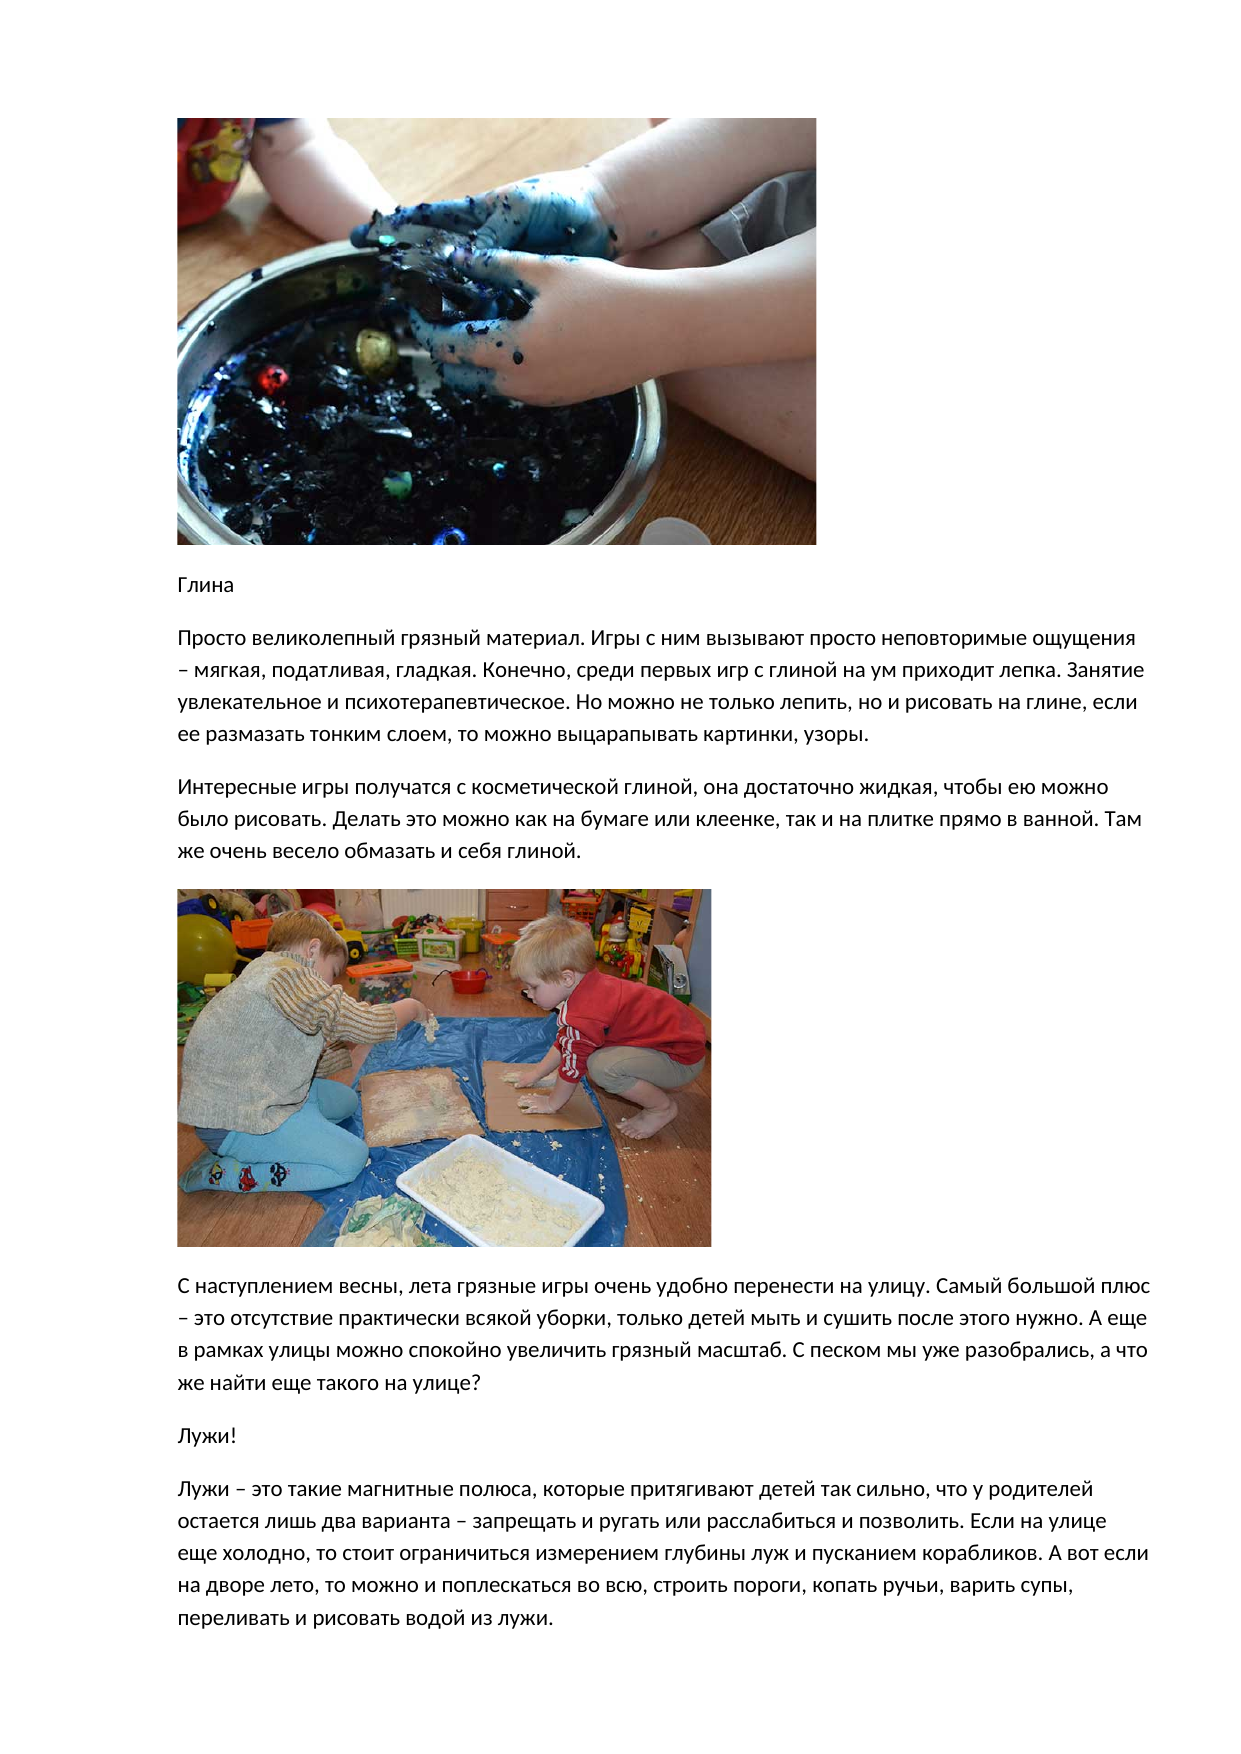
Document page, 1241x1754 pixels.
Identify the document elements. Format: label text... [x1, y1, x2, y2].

picture [177, 118, 817, 545]
text С наступлением весны, лета грязные игры очень удобно перенести на улицу. Самый большой плюс – это отсутствие практически всякой уборки, только детей мыть и сушить после этого нужно. А еще в рамках улицы можно спокойно увеличить грязный масштаб. С песком мы уже разобрались, а что же найти еще такого на улице? [177, 1271, 1152, 1396]
text Глина [177, 570, 1152, 598]
picture [177, 889, 712, 1247]
text Лужи! [177, 1421, 1152, 1449]
text Просто великолепный грязный материал. Игры с ним вызывают просто неповторимые ощущения – мягкая, податливая, гладкая. Конечно, среди первых игр с глиной на ум приходит лепка. Занятие увлекательное и психотерапевтическое. Но можно не только лепить, но и рисовать на глине, если ее размазать тонким слоем, то можно выцарапывать картинки, узоры. [177, 623, 1152, 747]
text Интересные игры получатся с косметической глиной, она достаточно жидкая, чтобы ею можно было рисовать. Делать это можно как на бумаге или клеенке, так и на плитке прямо в ванной. Там же очень весело обмазать и себя глиной. [177, 772, 1152, 865]
text Лужи – это такие магнитные полюса, которые притягивают детей так сильно, что у родителей остается лишь два варианта – запрещать и ругать или расслабиться и позволить. Если на улице еще холодно, то стоит ограничиться измерением глубины луж и пусканием корабликов. А вот если на дворе лето, то можно и поплескаться во всю, строить пороги, копать ручьи, варить супы, переливать и рисовать водой из лужи. [177, 1474, 1152, 1631]
